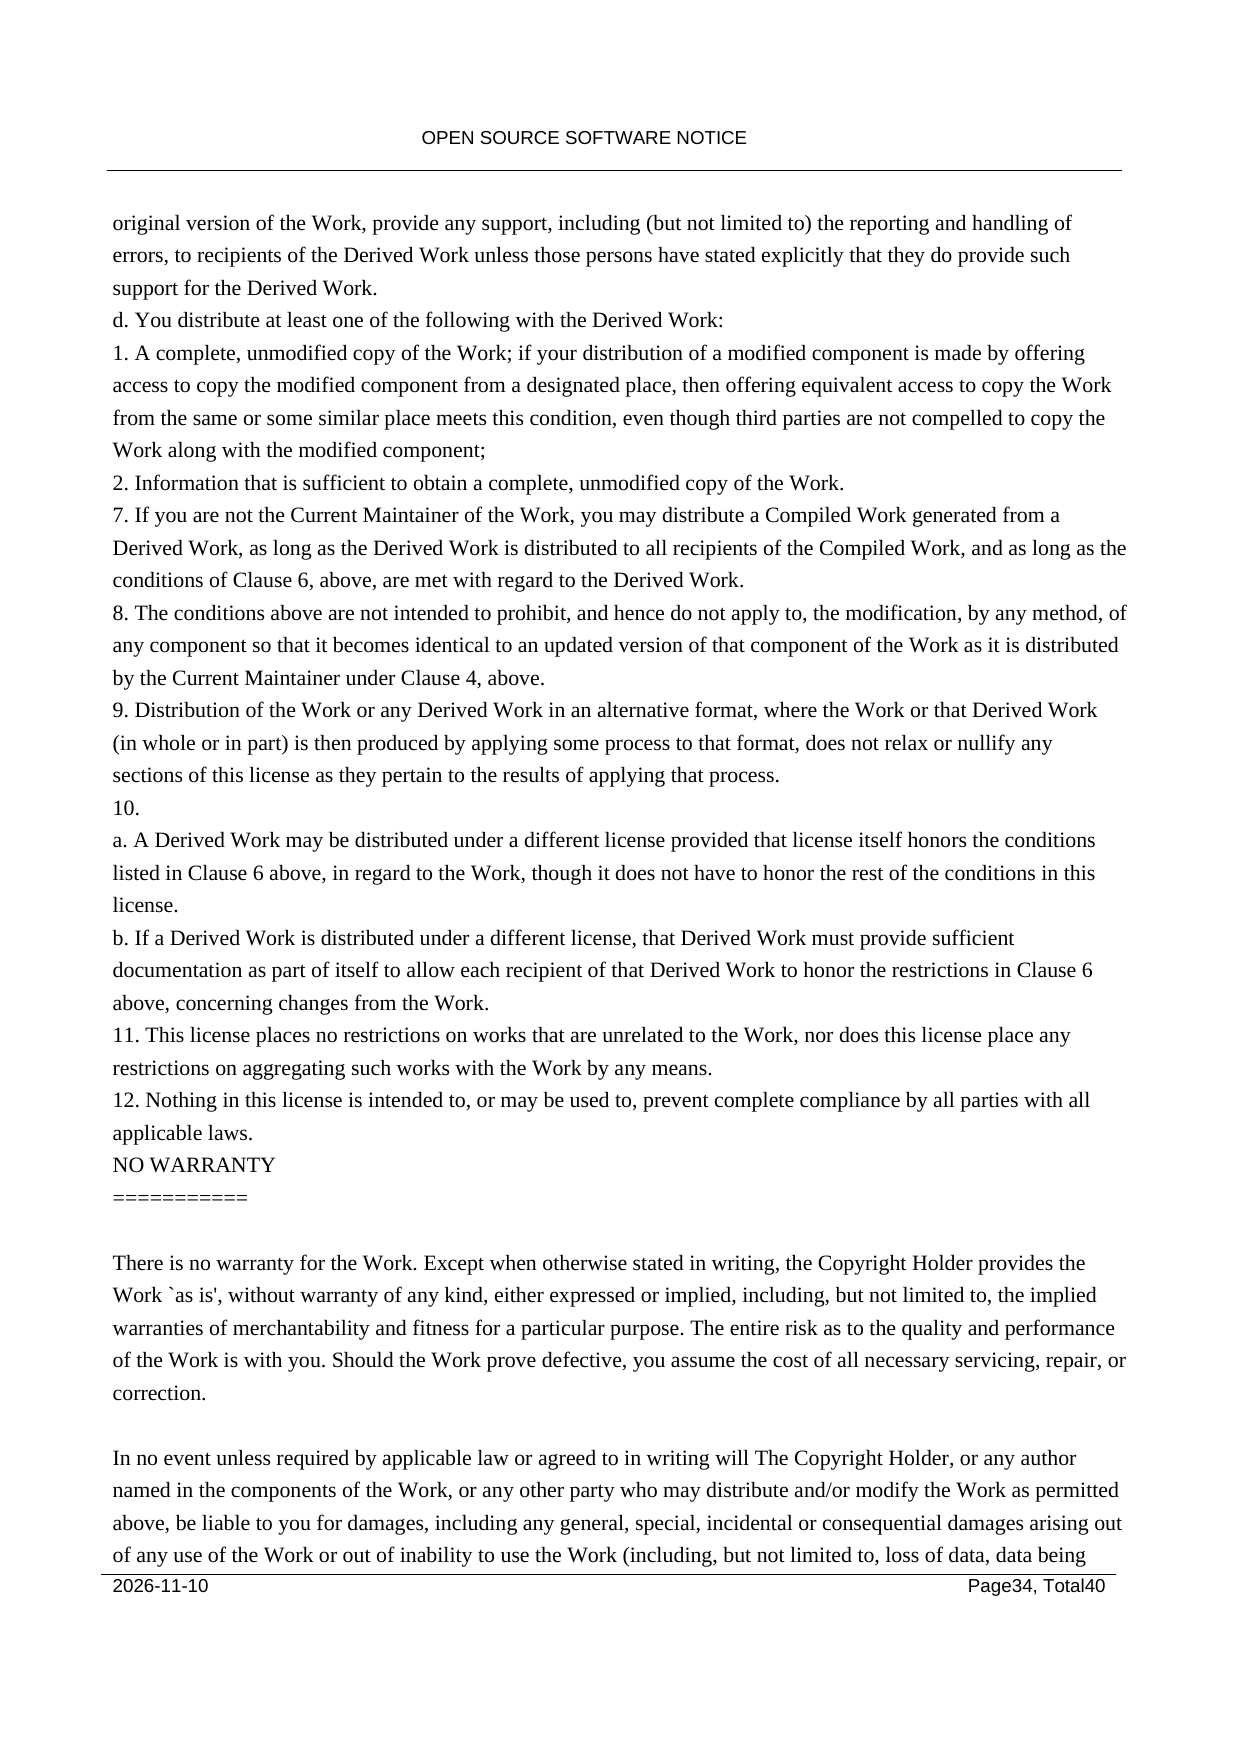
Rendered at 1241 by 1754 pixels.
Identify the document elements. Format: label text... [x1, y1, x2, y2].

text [112, 1441, 1128, 1571]
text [112, 206, 1128, 304]
text 11. This license places no restrictions on works that are unrelated to the Work, nor does this license place any restrictions on aggregating such works with the Work by any means. [112, 1019, 1128, 1084]
text There is no warranty for the Work. Except when otherwise stated in writing, the Copyright Holder provides the Work `as is', without warranty of any kind, either expressed or implied, including, but not limited to, the implied warranties of merchantability and fitness for a particular purpose. The entire risk as to the quality and performance of the Work is with you. Should the Work prove defective, you assume the cost of all necessary servicing, repair, or correction. [112, 1246, 1128, 1409]
text 10. [112, 791, 1128, 824]
text b. If a Derived Work is distributed under a different license, that Derived Work must provide sufficient documentation as part of itself to allow each recipient of that Derived Work to honor the restrictions in Clause 6 above, concerning changes from the Work. [112, 921, 1128, 1019]
text 7. If you are not the Current Maintainer of the Work, you may distribute a Compiled Work generated from a Derived Work, as long as the Derived Work is distributed to all recipients of the Compiled Work, and as long as the conditions of Clause 6, above, are met with regard to the Derived Work. [112, 499, 1128, 596]
text NO WARRANTY [112, 1149, 1128, 1181]
text 9. Distribution of the Work or any Derived Work in an alternative format, where the Work or that Derived Work (in whole or in part) is then produced by applying some process to that format, does not relax or nullify any sections of this license as they pertain to the results of applying that process. [112, 694, 1128, 791]
text 1. A complete, unmodified copy of the Work; if your distribution of a modified component is made by offering access to copy the modified component from a designated place, then offering equivalent access to copy the Work from the same or some similar place meets this condition, even though third parties are not compelled to copy the Work along with the modified component; [112, 336, 1128, 466]
text 8. The conditions above are not intended to prohibit, and hence do not apply to, the modification, by any method, of any component so that it becomes identical to an updated version of that component of the Work as it is distributed by the Current Maintainer under Clause 4, above. [112, 596, 1128, 694]
text d. You distribute at least one of the following with the Derived Work: [112, 304, 1128, 336]
text a. A Derived Work may be distributed under a different license provided that license itself honors the conditions listed in Clause 6 above, in regard to the Work, though it does not have to honor the rest of the conditions in this license. [112, 824, 1128, 921]
text 12. Nothing in this license is intended to, or may be used to, prevent complete compliance by all parties with all applicable laws. [112, 1084, 1128, 1149]
text 2. Information that is sufficient to obtain a complete, unmodified copy of the Work. [112, 466, 1128, 499]
text =========== [112, 1181, 1128, 1214]
